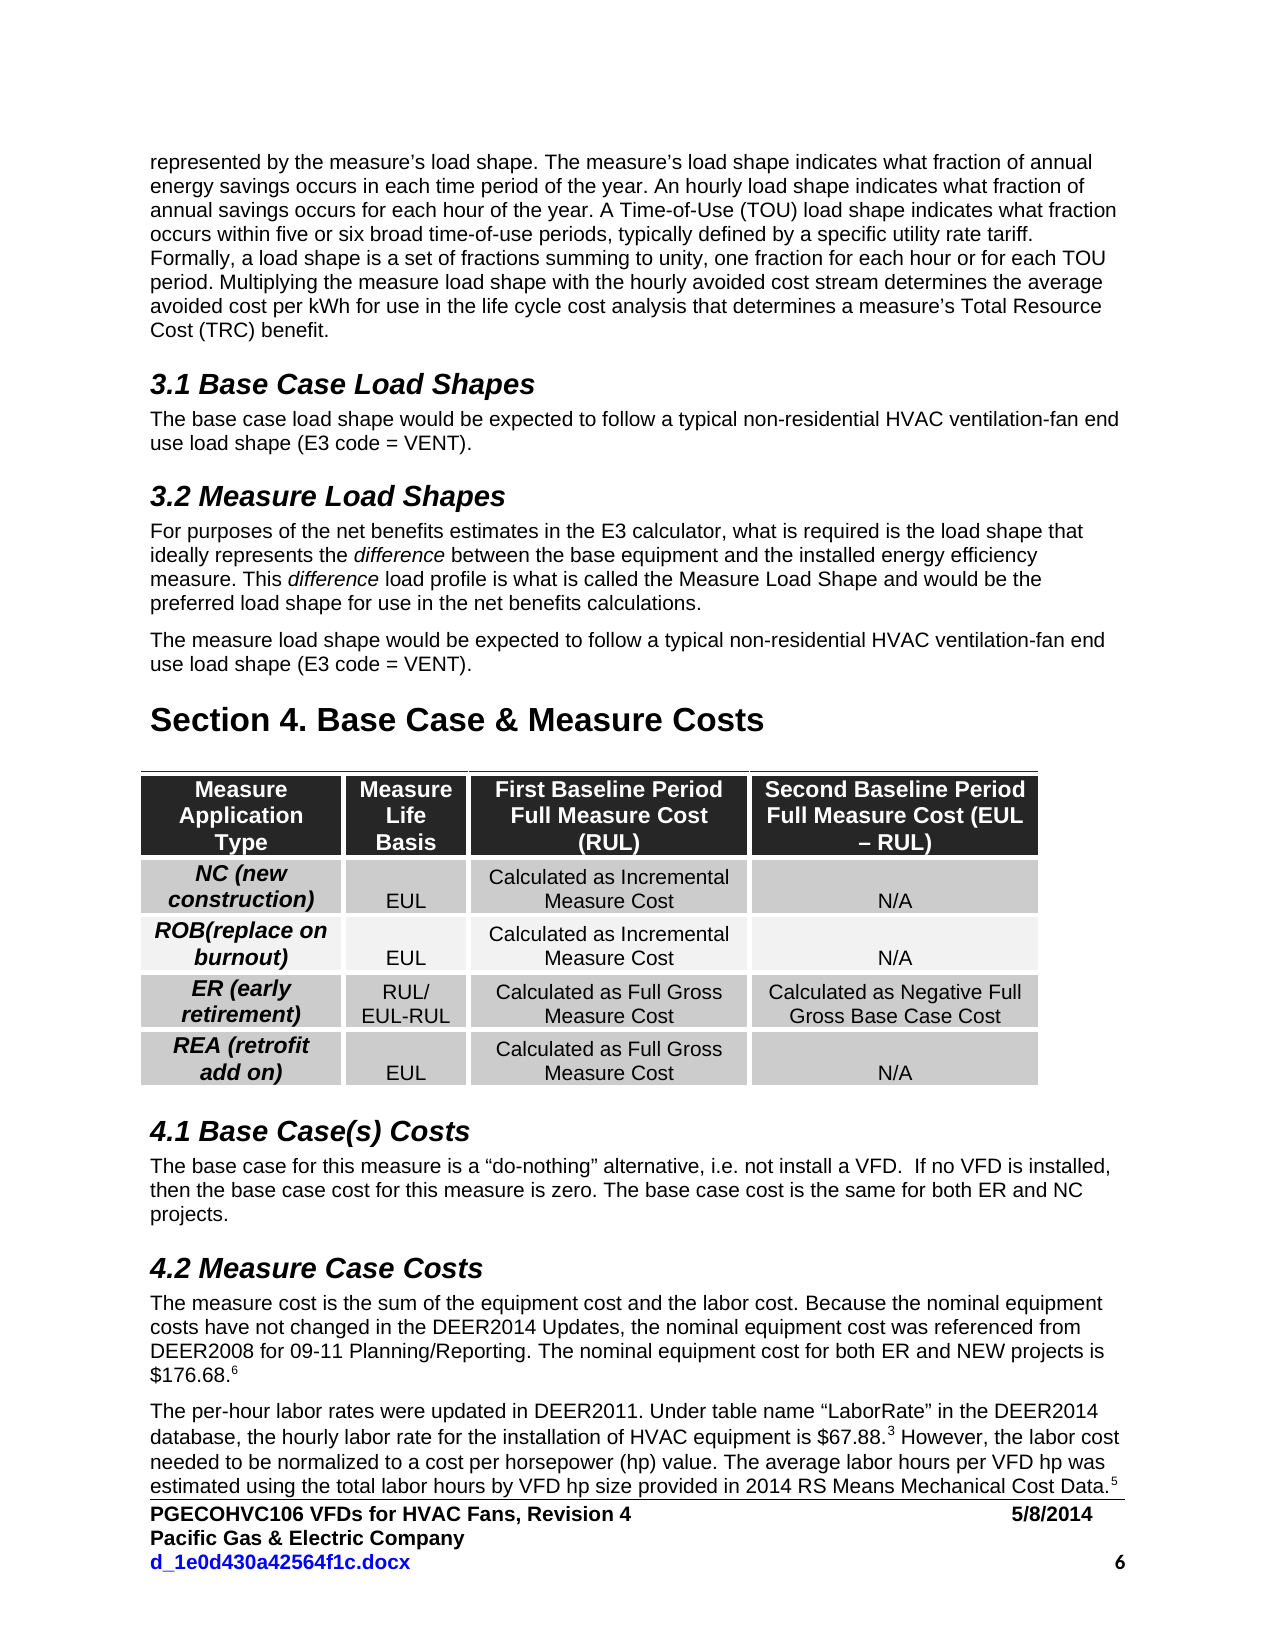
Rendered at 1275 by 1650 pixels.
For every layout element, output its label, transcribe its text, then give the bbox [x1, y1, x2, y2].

table_cell N/A [752, 860, 1038, 913]
text The measure cost is the sum of the equipment cost and the labor cost. Because the nominal equipment costs have not changed in the DEER2014 Updates, the nominal equipment cost was referenced from DEER2008 for 09-11 Planning/Reporting. The nominal equipment cost for both ER and NEW projects is $176.68.6 [150, 1291, 1125, 1387]
table_cell Calculated as Full Gross Measure Cost [471, 1032, 747, 1085]
table_header Measure Life Basis [346, 776, 466, 855]
table_cell EUL [346, 860, 466, 913]
text The measure load shape would be expected to follow a typical non-residential HVAC ventilation-fan end use load shape (E3 code = VENT). [150, 627, 1125, 675]
text For purposes of the net benefits estimates in the E3 calculator, what is required is the load shape that ideally represents the difference between the base equipment and the installed energy efficiency measure. This difference load profile is what is called the Measure Load Shape and would be the preferred load shape for use in the net benefits calculations. [150, 519, 1125, 615]
table_cell EUL [346, 1032, 466, 1085]
subtitle 4.1 Base Case(s) Costs [150, 1114, 1125, 1148]
table_cell N/A [752, 1032, 1038, 1085]
table_cell REA (retrofit add on) [141, 1032, 341, 1085]
subtitle 3.1 Base Case Load Shapes [150, 367, 1125, 400]
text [150, 1399, 1125, 1497]
subtitle 3.2 Measure Load Shapes [150, 479, 1125, 513]
table_cell NC (new construction) [141, 860, 341, 913]
subtitle Section 4. Base Case & Measure Costs [150, 700, 1125, 739]
table_cell ER (early retirement) [141, 975, 341, 1027]
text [150, 150, 1125, 342]
table_cell Calculated as Incremental Measure Cost [471, 860, 747, 913]
table_cell N/A [752, 917, 1038, 970]
table_cell EUL [346, 917, 466, 970]
subtitle 4.2 Measure Case Costs [150, 1251, 1125, 1285]
table_cell Calculated as Negative Full Gross Base Case Cost [752, 975, 1038, 1027]
text The base case load shape would be expected to follow a typical non-residential HVAC ventilation-fan end use load shape (E3 code = VENT). [150, 406, 1125, 454]
table_header First Baseline Period Full Measure Cost (RUL) [471, 776, 747, 855]
table_header Measure Application Type [141, 776, 341, 855]
table_cell Calculated as Full Gross Measure Cost [471, 975, 747, 1027]
table_cell Calculated as Incremental Measure Cost [471, 917, 747, 970]
text The base case for this measure is a “do-nothing” alternative, i.e. not install a VFD. If no VFD is installed, then the base case cost for this measure is zero. The base case cost is the same for both ER and NC projects. [150, 1154, 1125, 1226]
table_header Second Baseline Period Full Measure Cost (EUL – RUL) [752, 776, 1038, 855]
table_cell ROB(replace on burnout) [141, 917, 341, 970]
table_cell RUL/ EUL-RUL [346, 975, 466, 1027]
